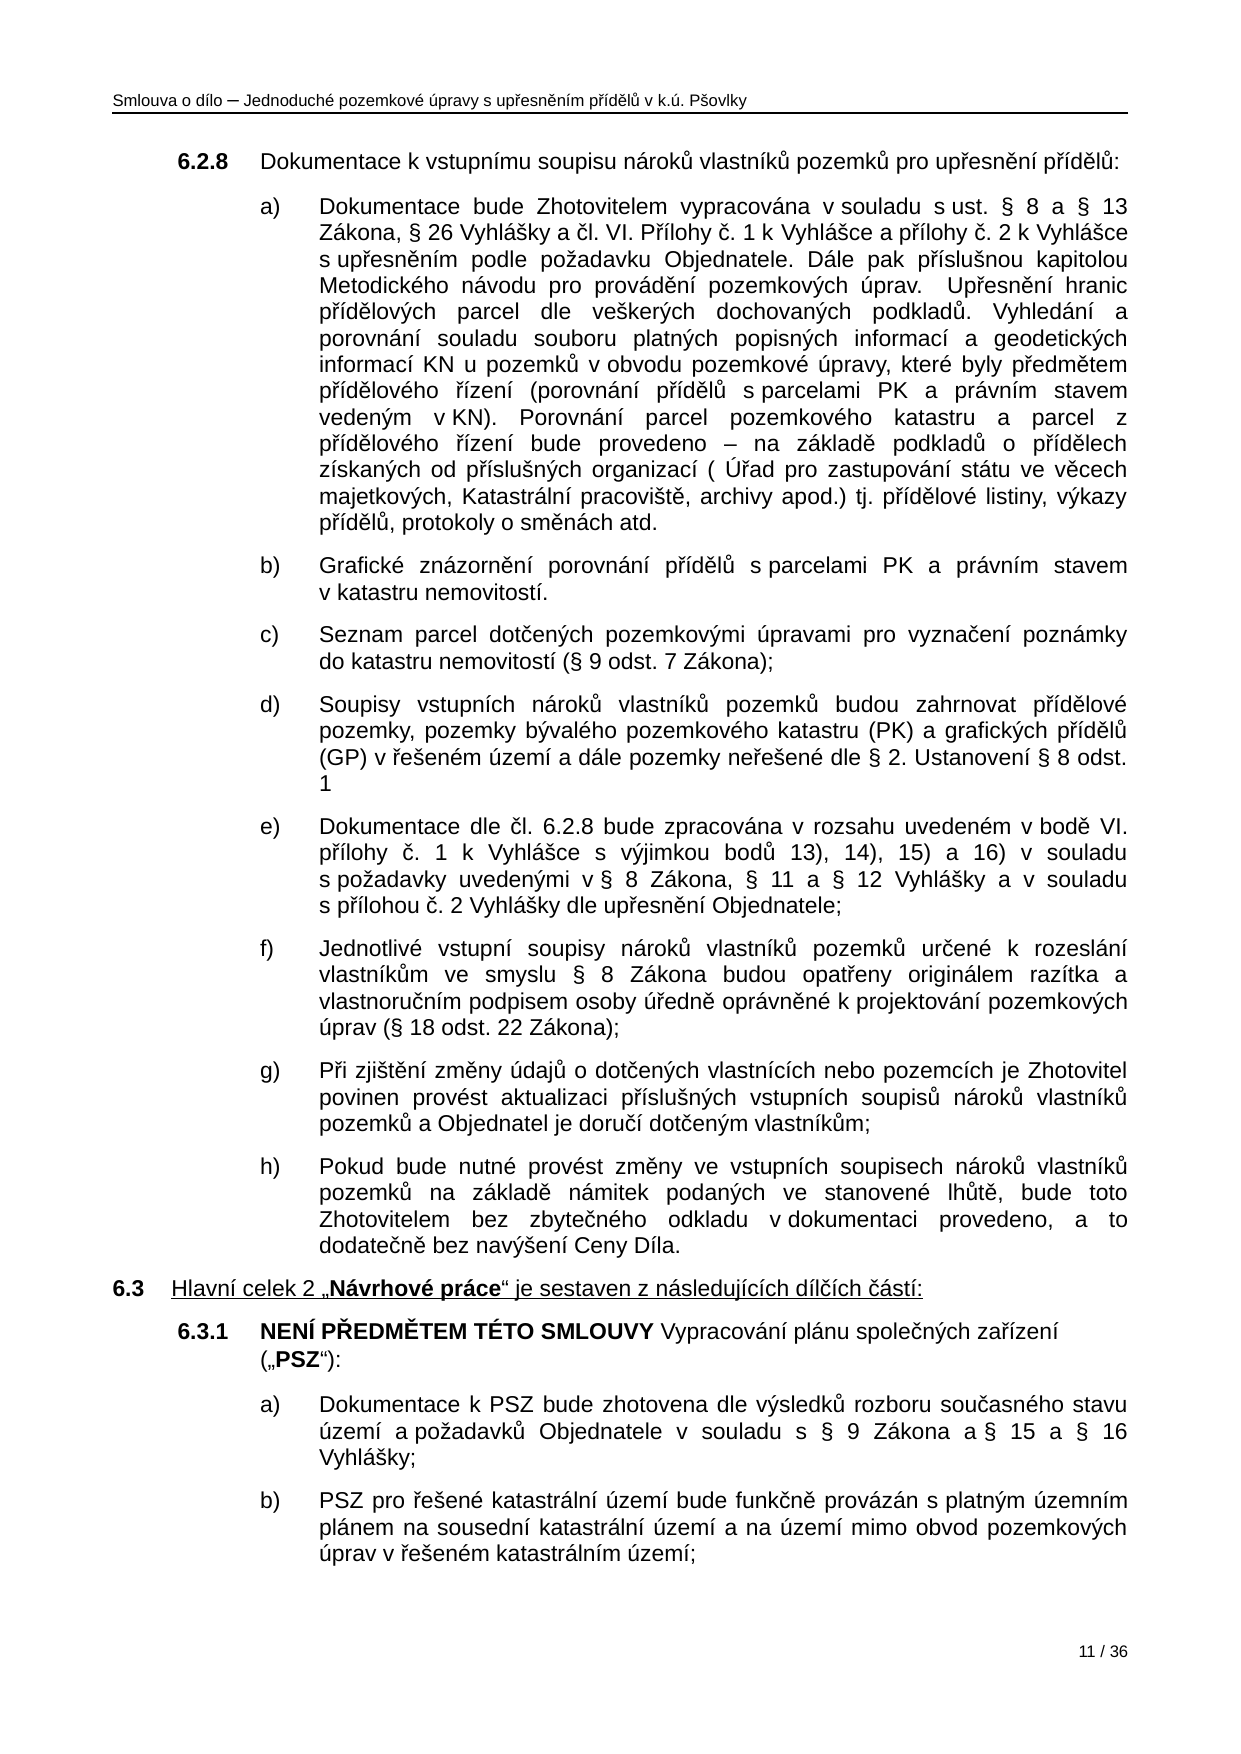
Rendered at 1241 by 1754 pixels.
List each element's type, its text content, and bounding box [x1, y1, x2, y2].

list Dokumentace dle čl. 6.2.8 bude zpracována v rozsahu uvedeném v bodě VI. přílohy č. 1 k Vyhlášce s výjimkou bodů 13), 14), 15) a 16) v souladu s požadavky uvedenými v § 8 Zákona, § 11 a § 12 Vyhlášky a v souladu s přílohou č. 2 Vyhlášky dle upřesnění Objednatele; [260, 813, 1128, 918]
list PSZ pro řešené katastrální území bude funkčně provázán s platným územním plánem na sousední katastrální území a na území mimo obvod pozemkových úprav v řešeném katastrálním území; [260, 1487, 1128, 1566]
list Jednotlivé vstupní soupisy nároků vlastníků pozemků určené k rozeslání vlastníkům ve smyslu § 8 Zákona budou opatřeny originálem razítka a vlastnoručním podpisem osoby úředně oprávněné k projektování pozemkových úprav (§ 18 odst. 22 Zákona); [260, 935, 1128, 1040]
list Dokumentace bude Zhotovitelem vypracována v souladu s ust. § 8 a § 13 Zákona, § 26 Vyhlášky a čl. VI. Přílohy č. 1 k Vyhlášce a přílohy č. 2 k Vyhlášce s upřesněním podle požadavku Objednatele. Dále pak příslušnou kapitolou Metodického návodu pro provádění pozemkových úprav. Upřesnění hranic přídělových parcel dle veškerých dochovaných podkladů. Vyhledání a porovnání souladu souboru platných popisných informací a geodetických informací KN u pozemků v obvodu pozemkové úpravy, které byly předmětem přídělového řízení (porovnání přídělů s parcelami PK a právním stavem vedeným v KN). Porovnání parcel pozemkového katastru a parcel z přídělového řízení bude provedeno – na základě podkladů o přídělech získaných od příslušných organizací ( Úřad pro zastupování státu ve věcech majetkových, Katastrální pracoviště, archivy apod.) tj. přídělové listiny, výkazy přídělů, protokoly o směnách atd. [260, 193, 1128, 535]
list Grafické znázornění porovnání přídělů s parcelami PK a právním stavem v katastru nemovitostí. [260, 552, 1128, 605]
list Pokud bude nutné provést změny ve vstupních soupisech nároků vlastníků pozemků na základě námitek podaných ve stanovené lhůtě, bude toto Zhotovitelem bez zbytečného odkladu v dokumentaci provedeno, a to dodatečně bez navýšení Ceny Díla. [260, 1153, 1128, 1258]
list Seznam parcel dotčených pozemkovými úpravami pro vyznačení poznámky do katastru nemovitostí (§ 9 odst. 7 Zákona); [260, 621, 1128, 674]
list Dokumentace k PSZ bude zhotovena dle výsledků rozboru současného stavu území a požadavků Objednatele v souladu s § 9 Zákona a § 15 a § 16 Vyhlášky; [260, 1391, 1128, 1471]
list Při zjištění změny údajů o dotčených vlastnících nebo pozemcích je Zhotovitel povinen provést aktualizaci příslušných vstupních soupisů nároků vlastníků pozemků a Objednatel je doručí dotčeným vlastníkům; [260, 1057, 1128, 1136]
text NENÍ PŘEDMĚTEM TÉTO SMLOUVY Vypracování plánu společných zařízení („PSZ“): [177, 1318, 1128, 1373]
text Hlavní celek 2 „Návrhové práce“ je sestaven z následujících dílčích částí: [112, 1275, 1128, 1301]
text Dokumentace k vstupnímu soupisu nároků vlastníků pozemků pro upřesnění přídělů: [177, 148, 1128, 174]
list Soupisy vstupních nároků vlastníků pozemků budou zahrnovat přídělové pozemky, pozemky bývalého pozemkového katastru (PK) a grafických přídělů (GP) v řešeném území a dále pozemky neřešené dle § 2. Ustanovení § 8 odst. 1 [260, 691, 1128, 796]
